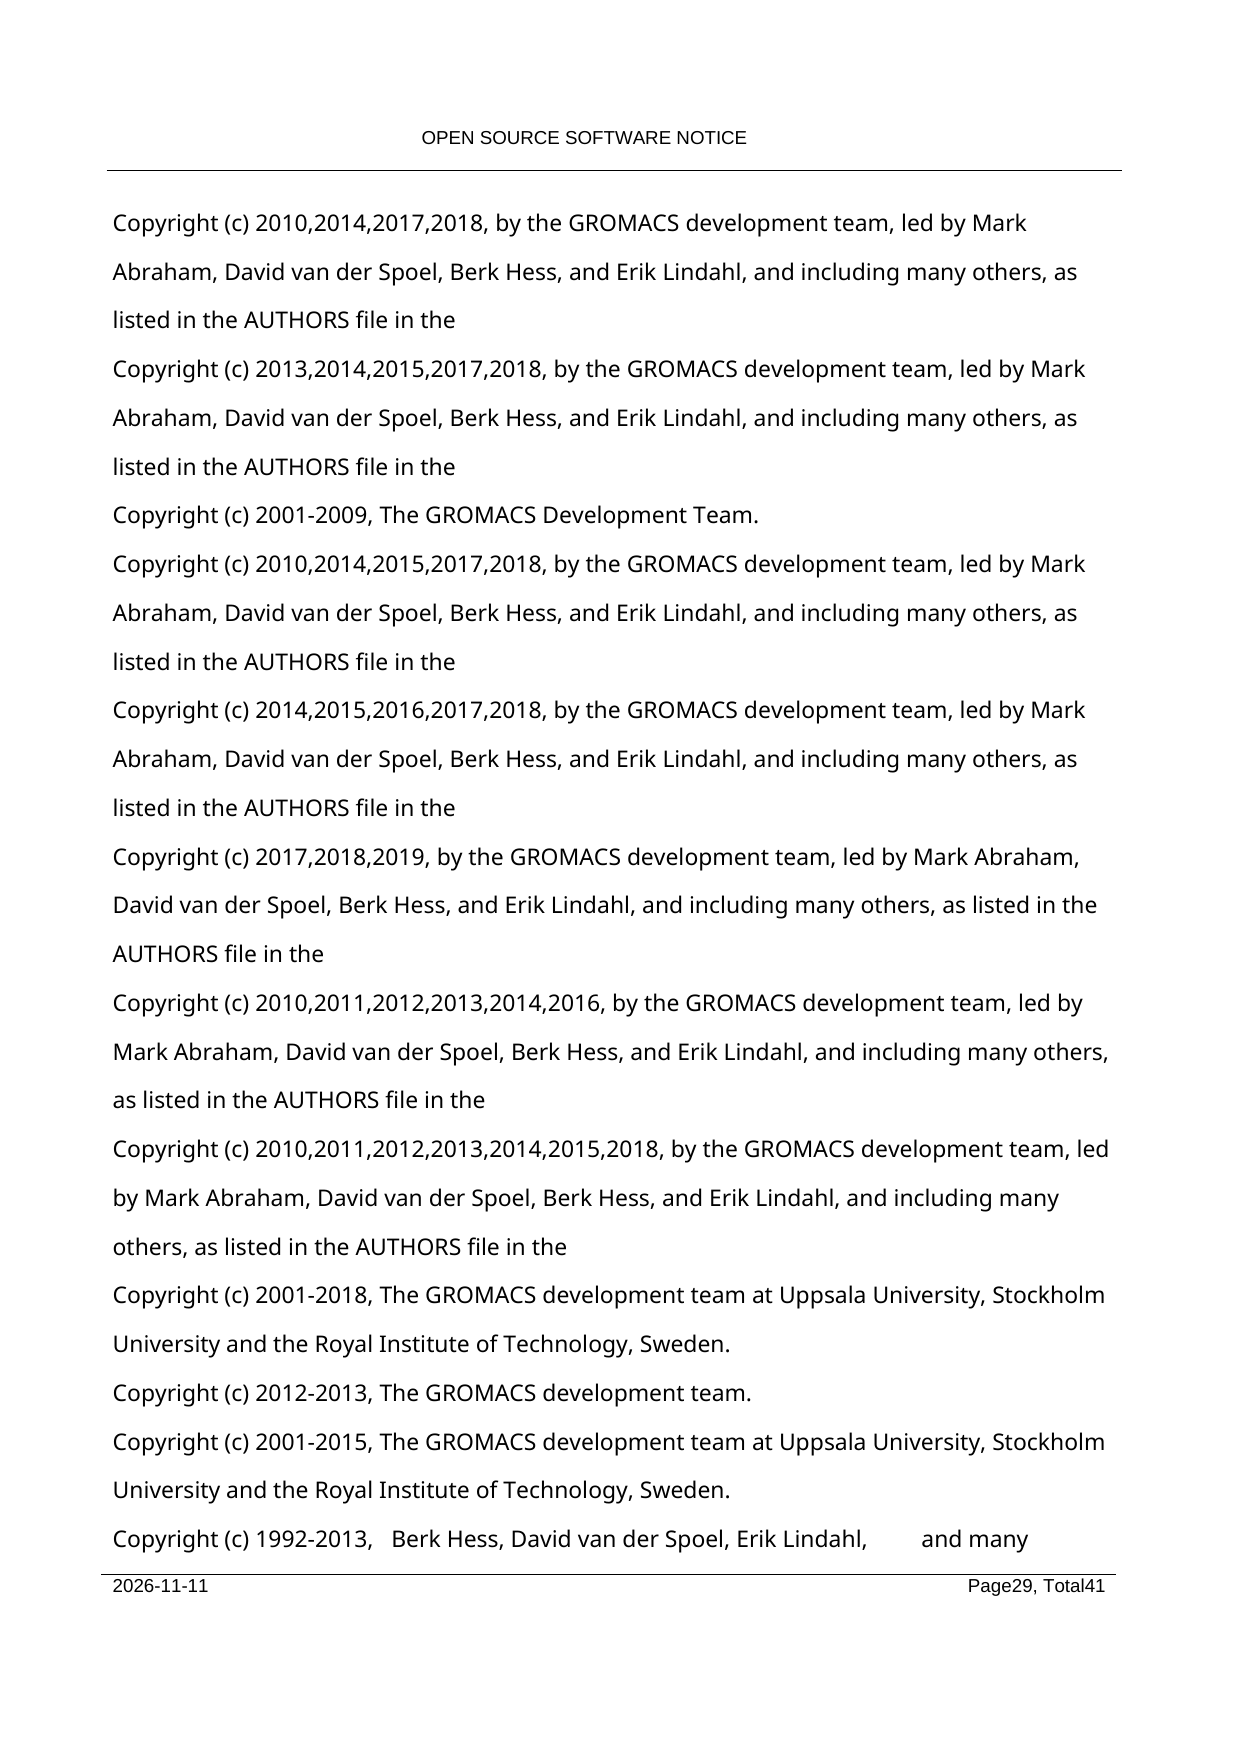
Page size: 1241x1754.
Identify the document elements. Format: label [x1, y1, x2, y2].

text [112, 206, 1128, 1555]
